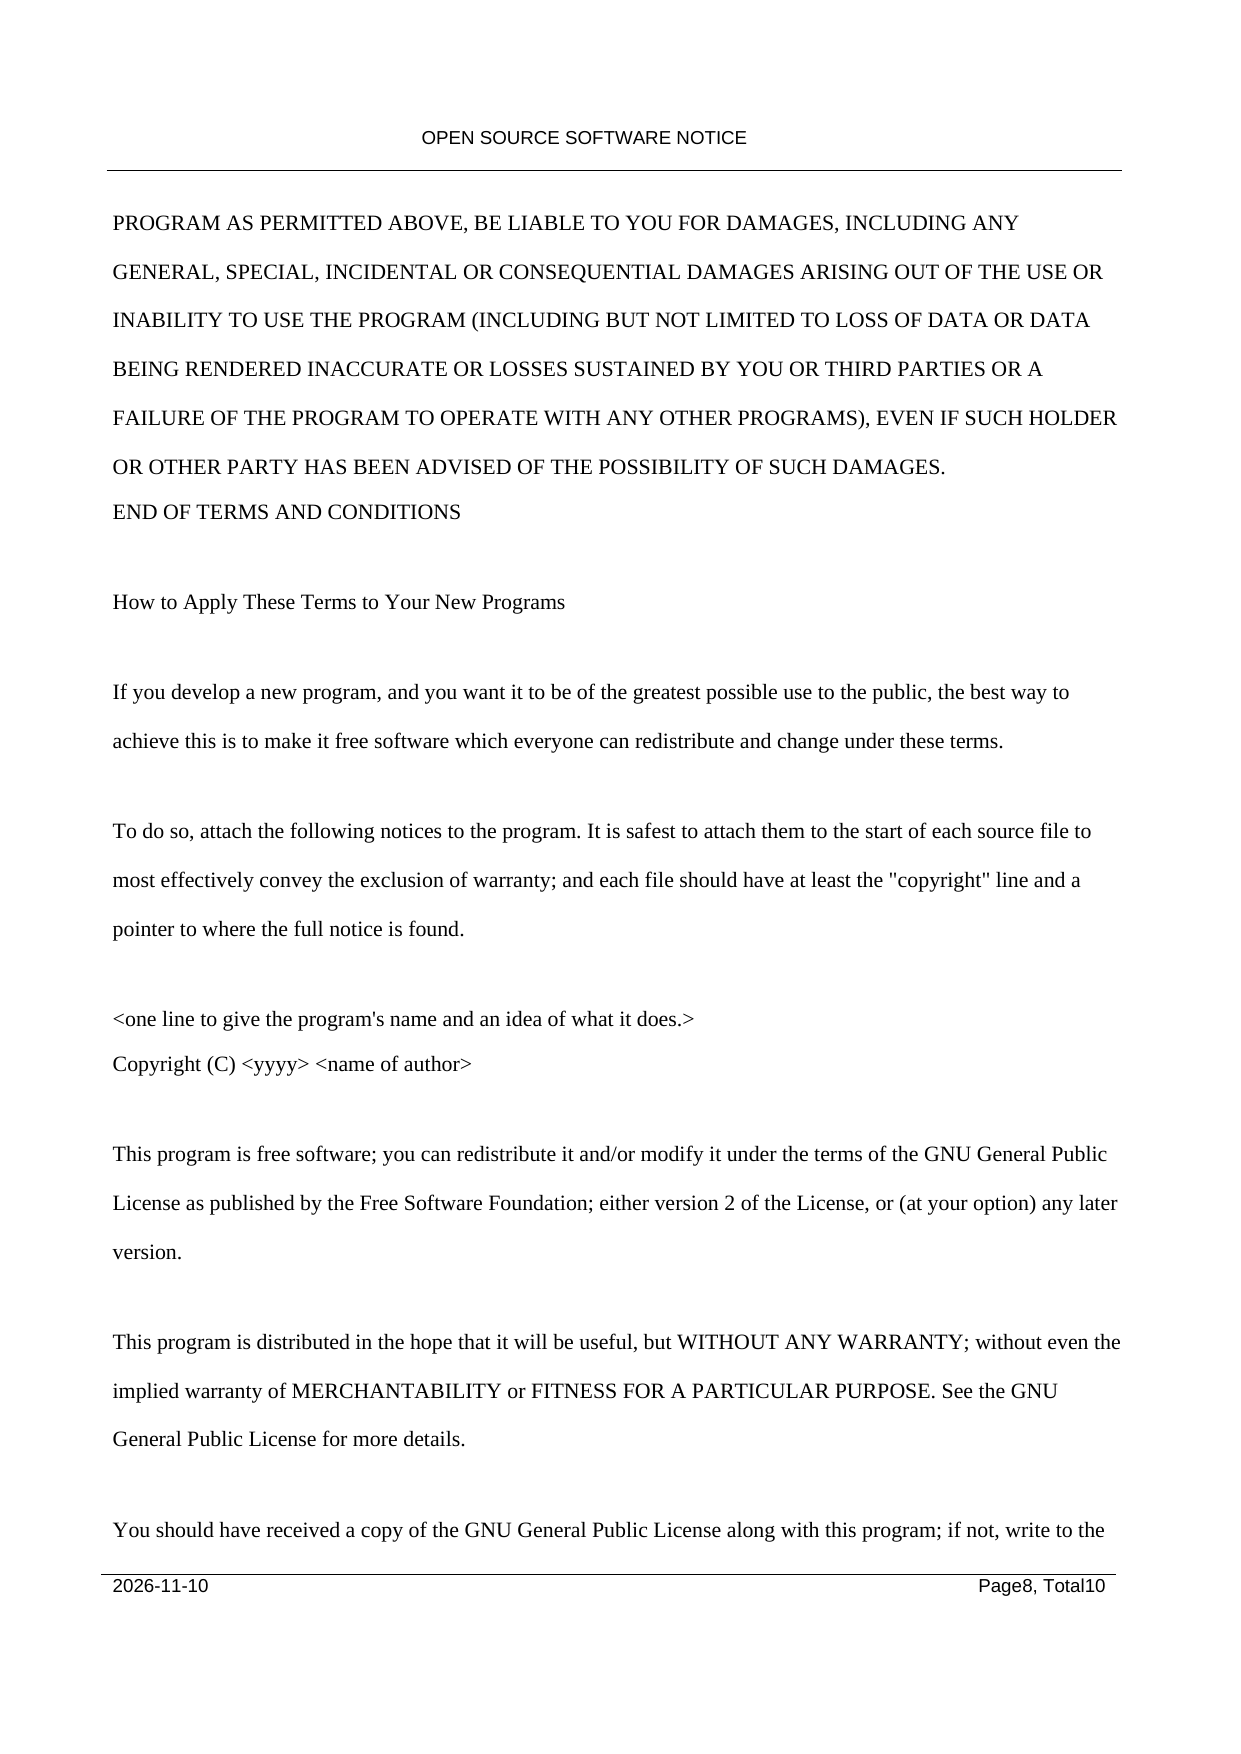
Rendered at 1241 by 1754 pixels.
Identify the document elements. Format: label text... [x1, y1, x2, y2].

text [112, 206, 1128, 483]
text END OF TERMS AND CONDITIONS [112, 495, 1128, 528]
text This program is distributed in the hope that it will be useful, but WITHOUT ANY WARRANTY; without even the implied warranty of MERCHANTABILITY or FITNESS FOR A PARTICULAR PURPOSE. See the GNU General Public License for more details. [112, 1325, 1128, 1455]
text How to Apply These Terms to Your New Programs [112, 585, 1128, 618]
text Copyright (C) <yyyy> <name of author> [112, 1047, 1128, 1080]
text If you develop a new program, and you want it to be of the greatest possible use to the public, the best way to achieve this is to make it free software which everyone can redistribute and change under these terms. [112, 676, 1128, 757]
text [112, 1513, 1128, 1546]
text <one line to give the program's name and an idea of what it does.> [112, 1002, 1128, 1035]
text This program is free software; you can redistribute it and/or modify it under the terms of the GNU General Public License as published by the Free Software Foundation; either version 2 of the License, or (at your option) any later version. [112, 1138, 1128, 1268]
text To do so, attach the following notices to the program. It is safest to attach them to the start of each source file to most effectively convey the exclusion of warranty; and each file should have at least the "copyright" line and a pointer to where the full notice is found. [112, 814, 1128, 944]
